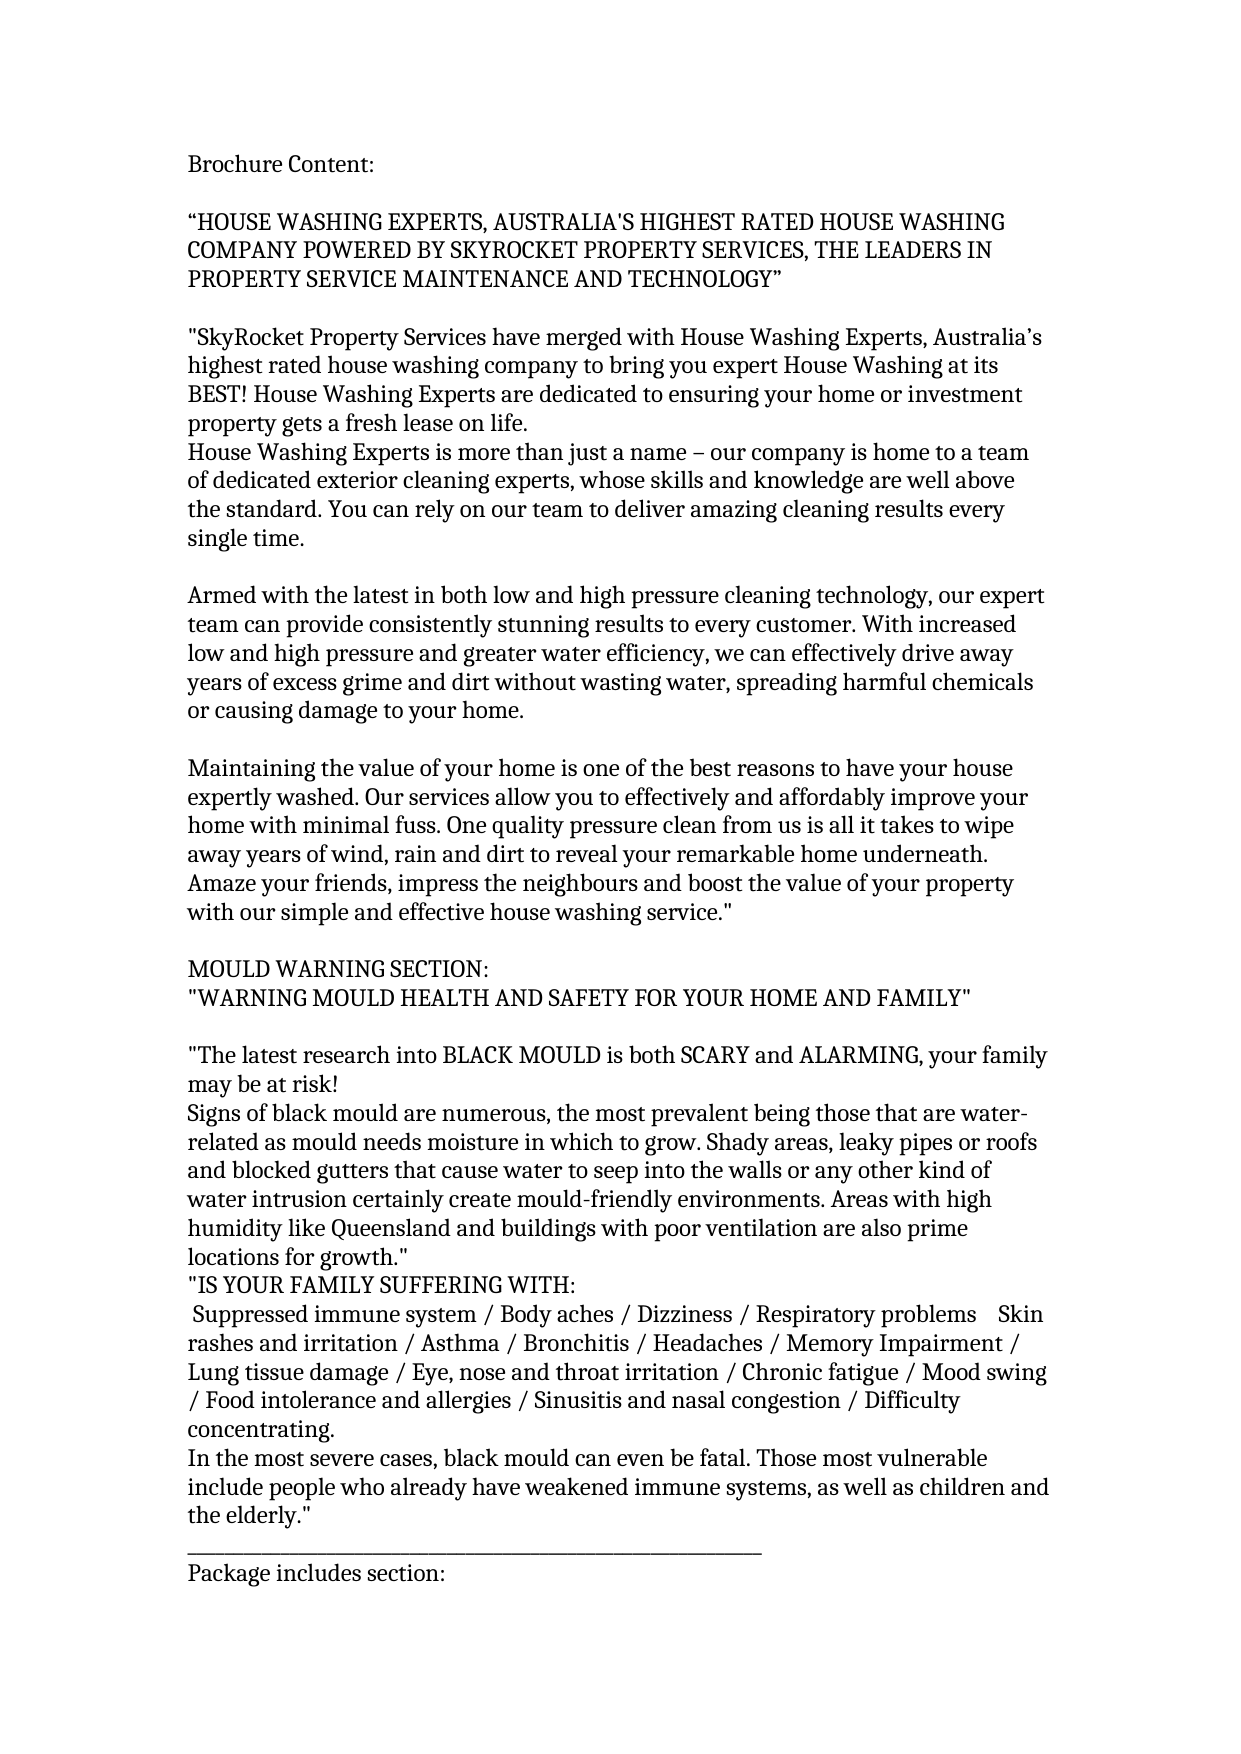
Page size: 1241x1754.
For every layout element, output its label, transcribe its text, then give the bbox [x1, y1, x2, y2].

text "WARNING MOULD HEALTH AND SAFETY FOR YOUR HOME AND FAMILY" [187, 984, 1053, 1012]
text House Washing Experts is more than just a name – our company is home to a team of dedicated exterior cleaning experts, whose skills and knowledge are well above the standard. You can rely on our team to deliver amazing cleaning results every single time. [187, 437, 1053, 552]
text Signs of black mould are numerous, the most prevalent being those that are water-related as mould needs moisture in which to grow. Shady areas, leaky pipes or roofs and blocked gutters that cause water to seep into the walls or any other kind of water intrusion certainly create mould-friendly environments. Areas with high humidity like Queensland and buildings with poor ventilation are also prime locations for growth." [187, 1099, 1053, 1271]
text Package includes section: [187, 1559, 1053, 1587]
text MOULD WARNING SECTION: [187, 955, 1053, 984]
text Brochure Content: [187, 150, 1053, 179]
text Maintaining the value of your home is one of the best reasons to have your house expertly washed. Our services allow you to effectively and affordably improve your home with minimal fuss. One quality pressure clean from us is all it takes to wipe away years of wind, rain and dirt to reveal your remarkable home underneath. Amaze your friends, impress the neighbours and boost the value of your property with our simple and effective house washing service." [187, 754, 1053, 926]
text Suppressed immune system / Body aches / Dizziness / Respiratory problems Skin rashes and irritation / Asthma / Bronchitis / Headaches / Memory Impairment / Lung tissue damage / Eye, nose and throat irritation / Chronic fatigue / Mood swing / Food intolerance and allergies / Sinusitis and nasal congestion / Difficulty concentrating. [187, 1300, 1053, 1444]
text ______________________________________________________________ [187, 1530, 1053, 1559]
text Armed with the latest in both low and high pressure cleaning technology, our expert team can provide consistently stunning results to every customer. With increased low and high pressure and greater water efficiency, we can effectively drive away years of excess grime and dirt without wasting water, spreading harmful chemicals or causing damage to your home. [187, 581, 1053, 725]
text "IS YOUR FAMILY SUFFERING WITH: [187, 1271, 1053, 1300]
text "The latest research into BLACK MOULD is both SCARY and ALARMING, your family may be at risk! [187, 1041, 1053, 1099]
text In the most severe cases, black mould can even be fatal. Those most vulnerable include people who already have weakened immune systems, as well as children and the elderly." [187, 1444, 1053, 1530]
text “HOUSE WASHING EXPERTS, AUSTRALIA'S HIGHEST RATED HOUSE WASHING COMPANY POWERED BY SKYROCKET PROPERTY SERVICES, THE LEADERS IN PROPERTY SERVICE MAINTENANCE AND TECHNOLOGY” [187, 207, 1053, 294]
text "SkyRocket Property Services have merged with House Washing Experts, Australia’s highest rated house washing company to bring you expert House Washing at its BEST! House Washing Experts are dedicated to ensuring your home or investment property gets a fresh lease on life. [187, 322, 1053, 437]
